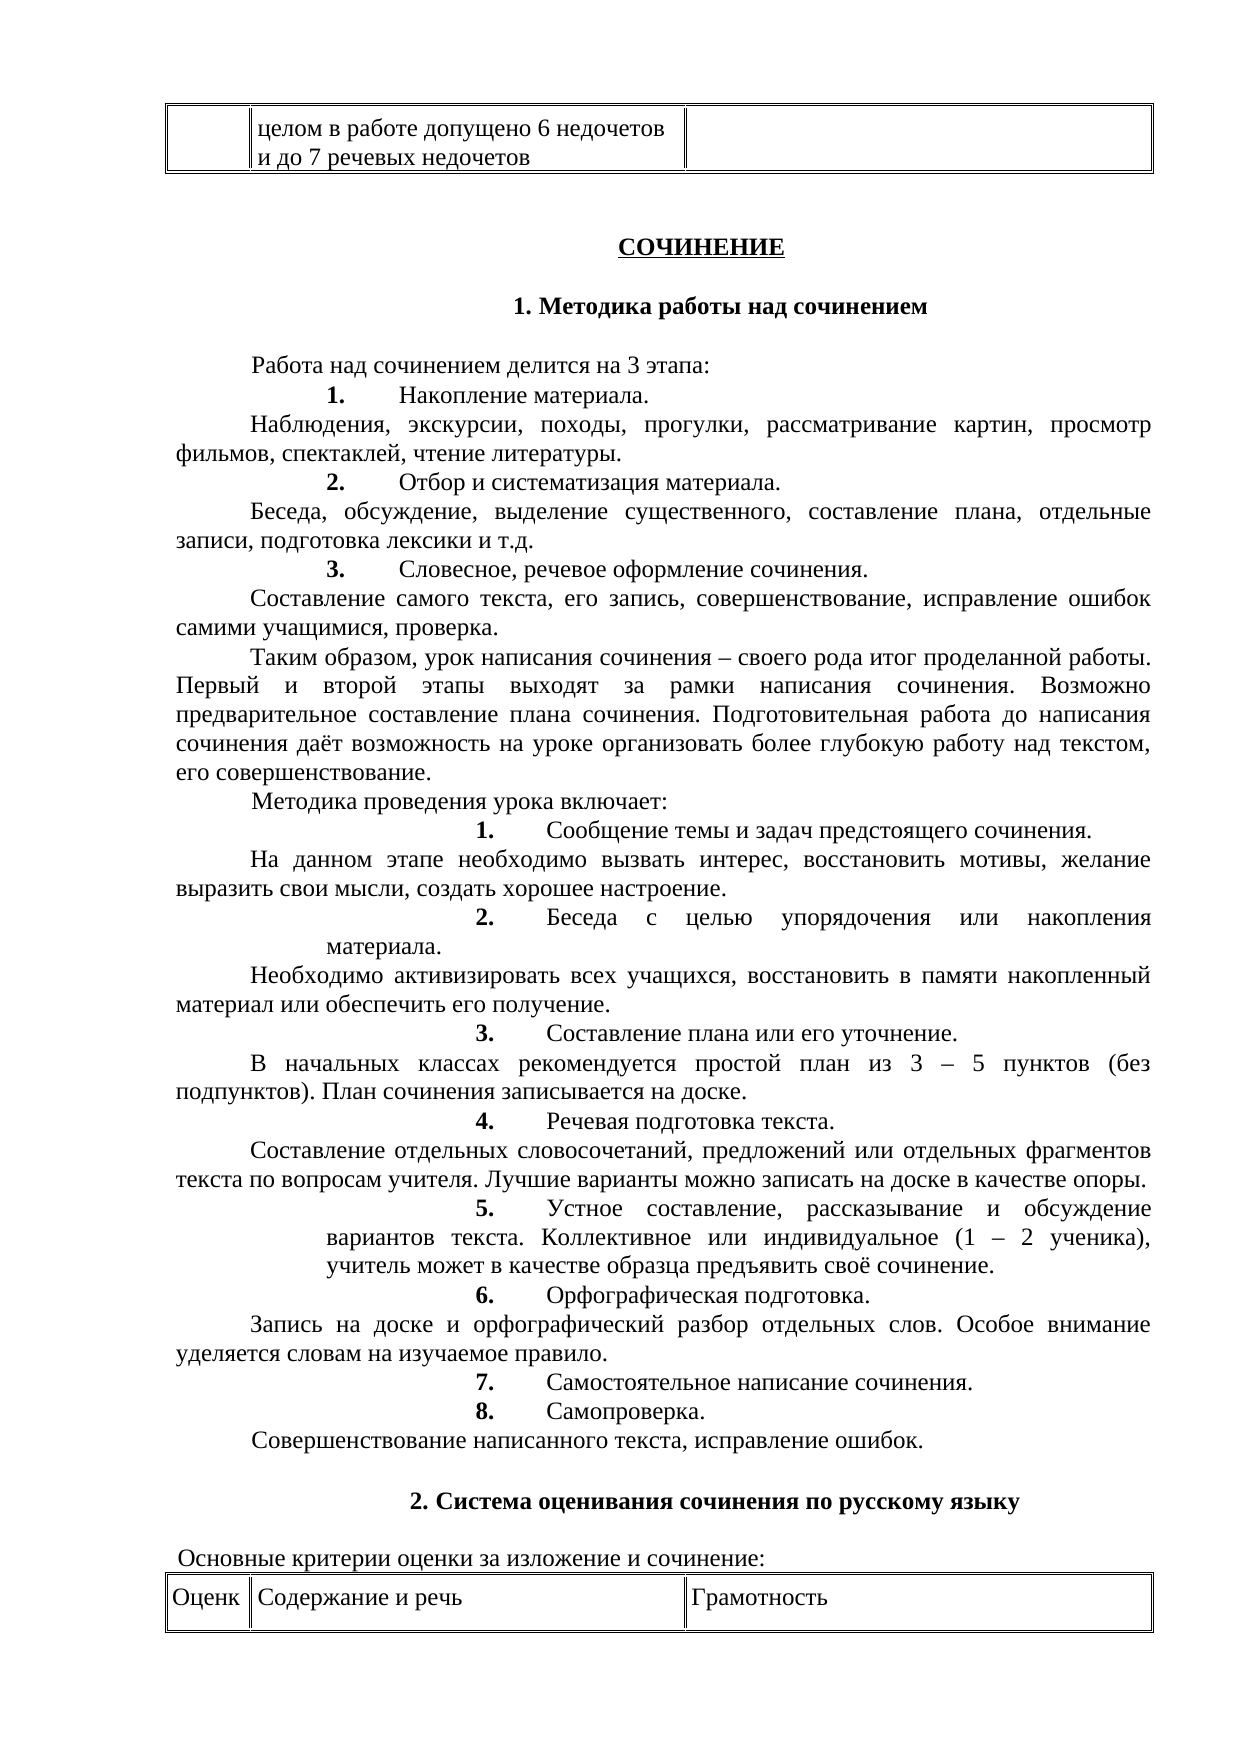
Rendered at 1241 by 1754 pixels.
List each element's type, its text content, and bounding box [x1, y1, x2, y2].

text Наблюдения, экскурсии, походы, прогулки, рассматривание картин, просмотр фильмов, спектаклей, чтение литературы. [176, 409, 1152, 466]
table_header Грамотность [685, 1575, 1151, 1630]
subtitle СОЧИНЕНИЕ [243, 232, 1159, 261]
text Таким образом, урок написания сочинения – своего рода итог проделанной работы. Первый и второй этапы выходят за рамки написания сочинения. Возможно предварительное составление плана сочинения. Подготовительная работа до написания сочинения даёт возможность на уроке организовать более глубокую работу над текстом, его совершенствование. [176, 642, 1152, 785]
text Методика проведения урока включает: [251, 786, 1152, 814]
list Отбор и систематизация материала. [326, 467, 1152, 496]
subtitle 1. Методика работы над сочинением [281, 291, 1159, 320]
text В начальных классах рекомендуется простой план из 3 – 5 пунктов (без подпунктов). План сочинения записывается на доске. [176, 1048, 1152, 1105]
list Устное составление, рассказывание и обсуждение вариантов текста. Коллективное или индивидуальное (1 – 2 ученика), учитель может в качестве образца предъявить своё сочинение. [326, 1193, 1152, 1279]
text Составление отдельных словосочетаний, предложений или отдельных фрагментов текста по вопросам учителя. Лучшие варианты можно записать на доске в качестве опоры. [176, 1135, 1152, 1192]
list Беседа с целью упорядочения или накопления материала. [326, 902, 1152, 960]
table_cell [685, 106, 1151, 170]
text Запись на доске и орфографический разбор отдельных слов. Особое внимание уделяется словам на изучаемое правило. [176, 1309, 1152, 1367]
text Беседа, обсуждение, выделение существенного, составление плана, отдельные записи, подготовка лексики и т.д. [176, 496, 1152, 554]
text Необходимо активизировать всех учащихся, восстановить в памяти накопленный материал или обеспечить его получение. [176, 960, 1152, 1018]
list Орфографическая подготовка. [326, 1280, 1152, 1308]
list Составление плана или его уточнение. [326, 1018, 1152, 1047]
text Работа над сочинением делится на 3 этапа: [251, 350, 1152, 379]
list Накопление материала. [326, 380, 1152, 408]
list Самостоятельное написание сочинения. [326, 1367, 1152, 1396]
table_header Содержание и речь [251, 1575, 685, 1630]
text Составление самого текста, его запись, совершенствование, исправление ошибок самими учащимися, проверка. [176, 583, 1152, 641]
subtitle 2. Система оценивания сочинения по русскому языку [409, 1486, 1147, 1514]
list Сообщение темы и задач предстоящего сочинения. [326, 815, 1152, 844]
text Основные критерии оценки за изложение и сочинение: [177, 1543, 1159, 1572]
list Речевая подготовка текста. [326, 1106, 1152, 1134]
list Самопроверка. [326, 1396, 1152, 1425]
text Совершенствование написанного текста, исправление ошибок. [251, 1426, 1152, 1454]
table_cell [251, 106, 685, 170]
list Словесное, речевое оформление сочинения. [326, 554, 1152, 583]
table_cell «2 [166, 104, 251, 170]
text На данном этапе необходимо вызвать интерес, восстановить мотивы, желание выразить свои мысли, создать хорошее настроение. [176, 844, 1152, 902]
table_header Оценка [166, 1573, 251, 1630]
